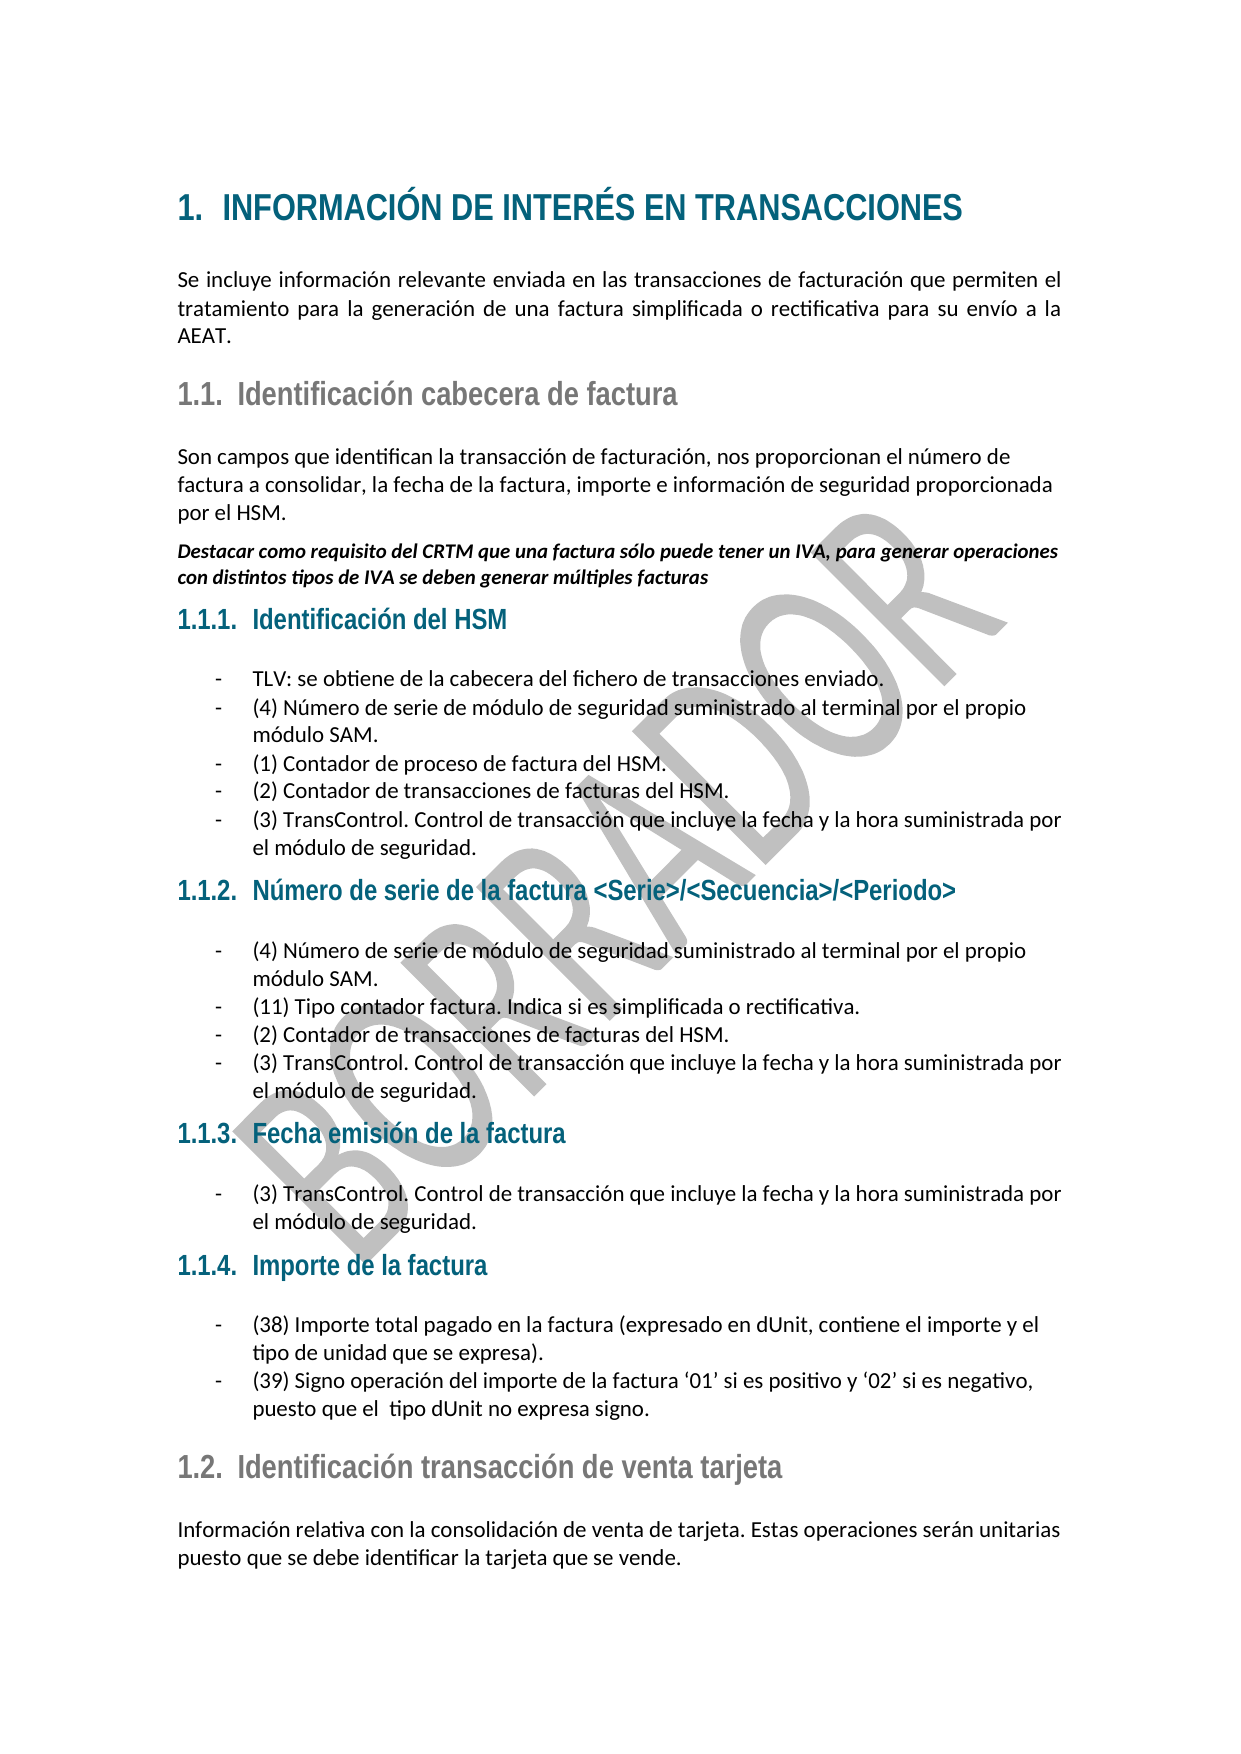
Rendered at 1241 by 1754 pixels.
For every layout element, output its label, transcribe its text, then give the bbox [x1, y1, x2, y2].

subtitle Identificación del HSM [177, 602, 1063, 635]
list (2) Contador de transacciones de facturas del HSM. [215, 777, 1063, 805]
list (2) Contador de transacciones de facturas del HSM. [215, 1020, 1063, 1048]
subtitle Fecha emisión de la factura [177, 1116, 1063, 1150]
list (3) TransControl. Control de transacción que incluye la fecha y la hora suministrada por el módulo de seguridad. [215, 805, 1063, 861]
list (3) TransControl. Control de transacción que incluye la fecha y la hora suministrada por el módulo de seguridad. [215, 1048, 1063, 1104]
subtitle INFORMACIÓN DE INTERÉS EN TRANSACCIONES [177, 185, 1063, 228]
list (4) Número de serie de módulo de seguridad suministrado al terminal por el propio módulo SAM. [215, 693, 1063, 749]
subtitle Número de serie de la factura <Serie>/<Secuencia>/<Periodo> [177, 873, 1063, 907]
list (1) Contador de proceso de factura del HSM. [215, 749, 1063, 777]
subtitle Identificación cabecera de factura [177, 375, 1063, 413]
list (39) Signo operación del importe de la factura ‘01’ si es positivo y ‘02’ si es negativo, puesto que el tipo dUnit no expresa signo. [215, 1366, 1063, 1422]
text Son campos que identifican la transacción de facturación, nos proporcionan el número de factura a consolidar, la fecha de la factura, importe e información de seguridad proporcionada por el HSM. [177, 442, 1063, 526]
list (3) TransControl. Control de transacción que incluye la fecha y la hora suministrada por el módulo de seguridad. [215, 1179, 1063, 1235]
list TLV: se obtiene de la cabecera del fichero de transacciones enviado. [215, 664, 1063, 693]
list (4) Número de serie de módulo de seguridad suministrado al terminal por el propio módulo SAM. [215, 936, 1063, 992]
text Destacar como requisito del CRTM que una factura sólo puede tener un IVA, para generar operaciones con distintos tipos de IVA se deben generar múltiples facturas [177, 539, 1063, 589]
text Se incluye información relevante enviada en las transacciones de facturación que permiten el tratamiento para la generación de una factura simplificada o rectificativa para su envío a la AEAT. [177, 266, 1063, 350]
subtitle Importe de la factura [177, 1248, 1063, 1281]
list (38) Importe total pagado en la factura (expresado en dUnit, contiene el importe y el tipo de unidad que se expresa). [215, 1310, 1063, 1366]
list (11) Tipo contador factura. Indica si es simplificada o rectificativa. [215, 992, 1063, 1020]
subtitle Identificación transacción de venta tarjeta [177, 1447, 1063, 1486]
text Información relativa con la consolidación de venta de tarjeta. Estas operaciones serán unitarias puesto que se debe identificar la tarjeta que se vende. [177, 1515, 1063, 1571]
